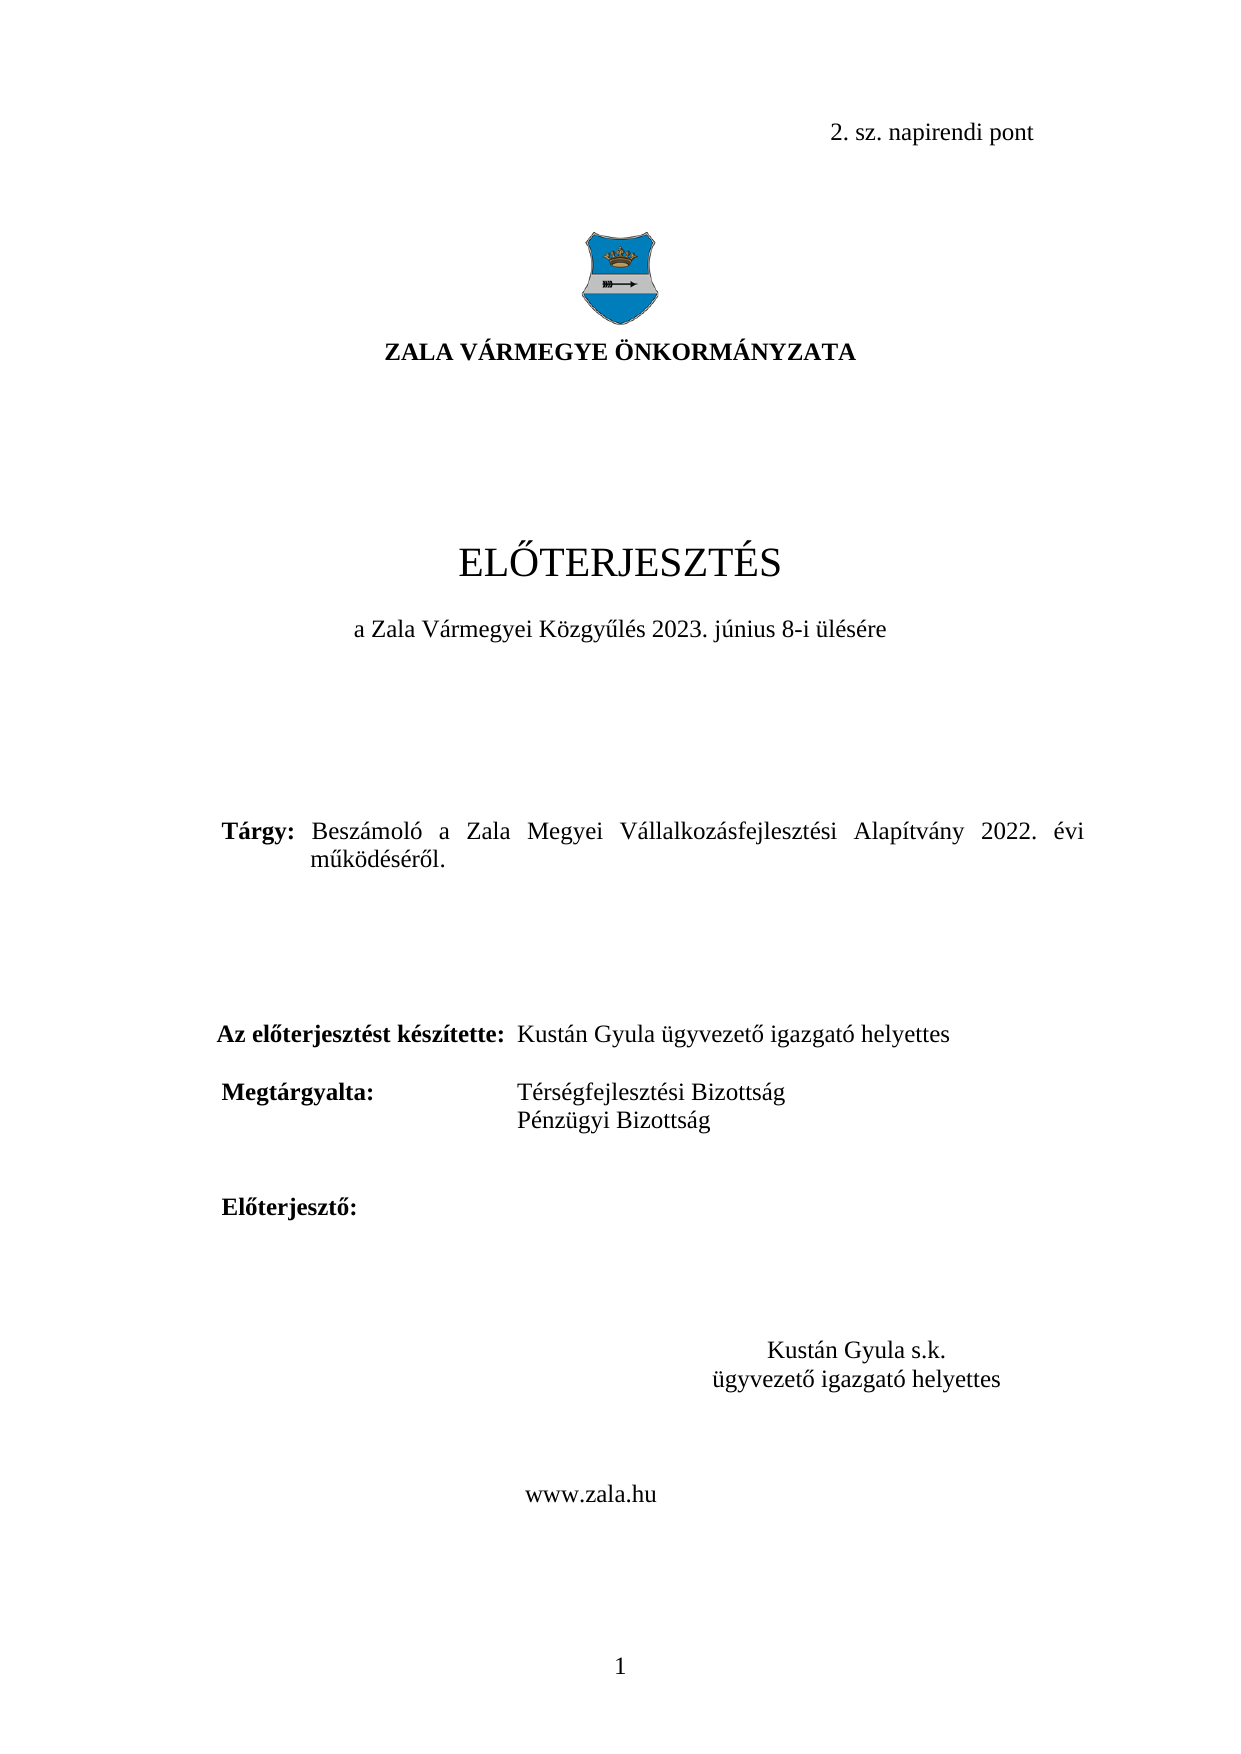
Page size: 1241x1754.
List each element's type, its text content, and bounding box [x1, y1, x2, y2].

text Előterjesztő: [221, 1192, 1033, 1221]
text Pénzügyi Bizottság [221, 1106, 1033, 1134]
text Megtárgyalta: Térségfejlesztési Bizottság [221, 1077, 1033, 1106]
text a Zala Vármegyei Közgyűlés 2023. június 8-i ülésére [207, 614, 1033, 643]
text Kustán Gyula s.k. [148, 1336, 1033, 1364]
text ELŐTERJESZTÉS [207, 538, 1033, 586]
text Az előterjesztést készítette: Kustán Gyula ügyvezető igazgató helyettes [148, 1019, 1033, 1048]
text 2. sz. napirendi pont [207, 117, 1033, 146]
text ZALA VÁRMEGYE ÖNKORMÁNYZATA [148, 337, 1093, 365]
picture [581, 232, 659, 325]
text Tárgy: Beszámoló a Zala Megyei Vállalkozásfejlesztési Alapítvány 2022. évi működéséről. [221, 816, 1085, 873]
text www.zala.hu [148, 1479, 1033, 1508]
text ügyvezető igazgató helyettes [148, 1364, 1033, 1393]
